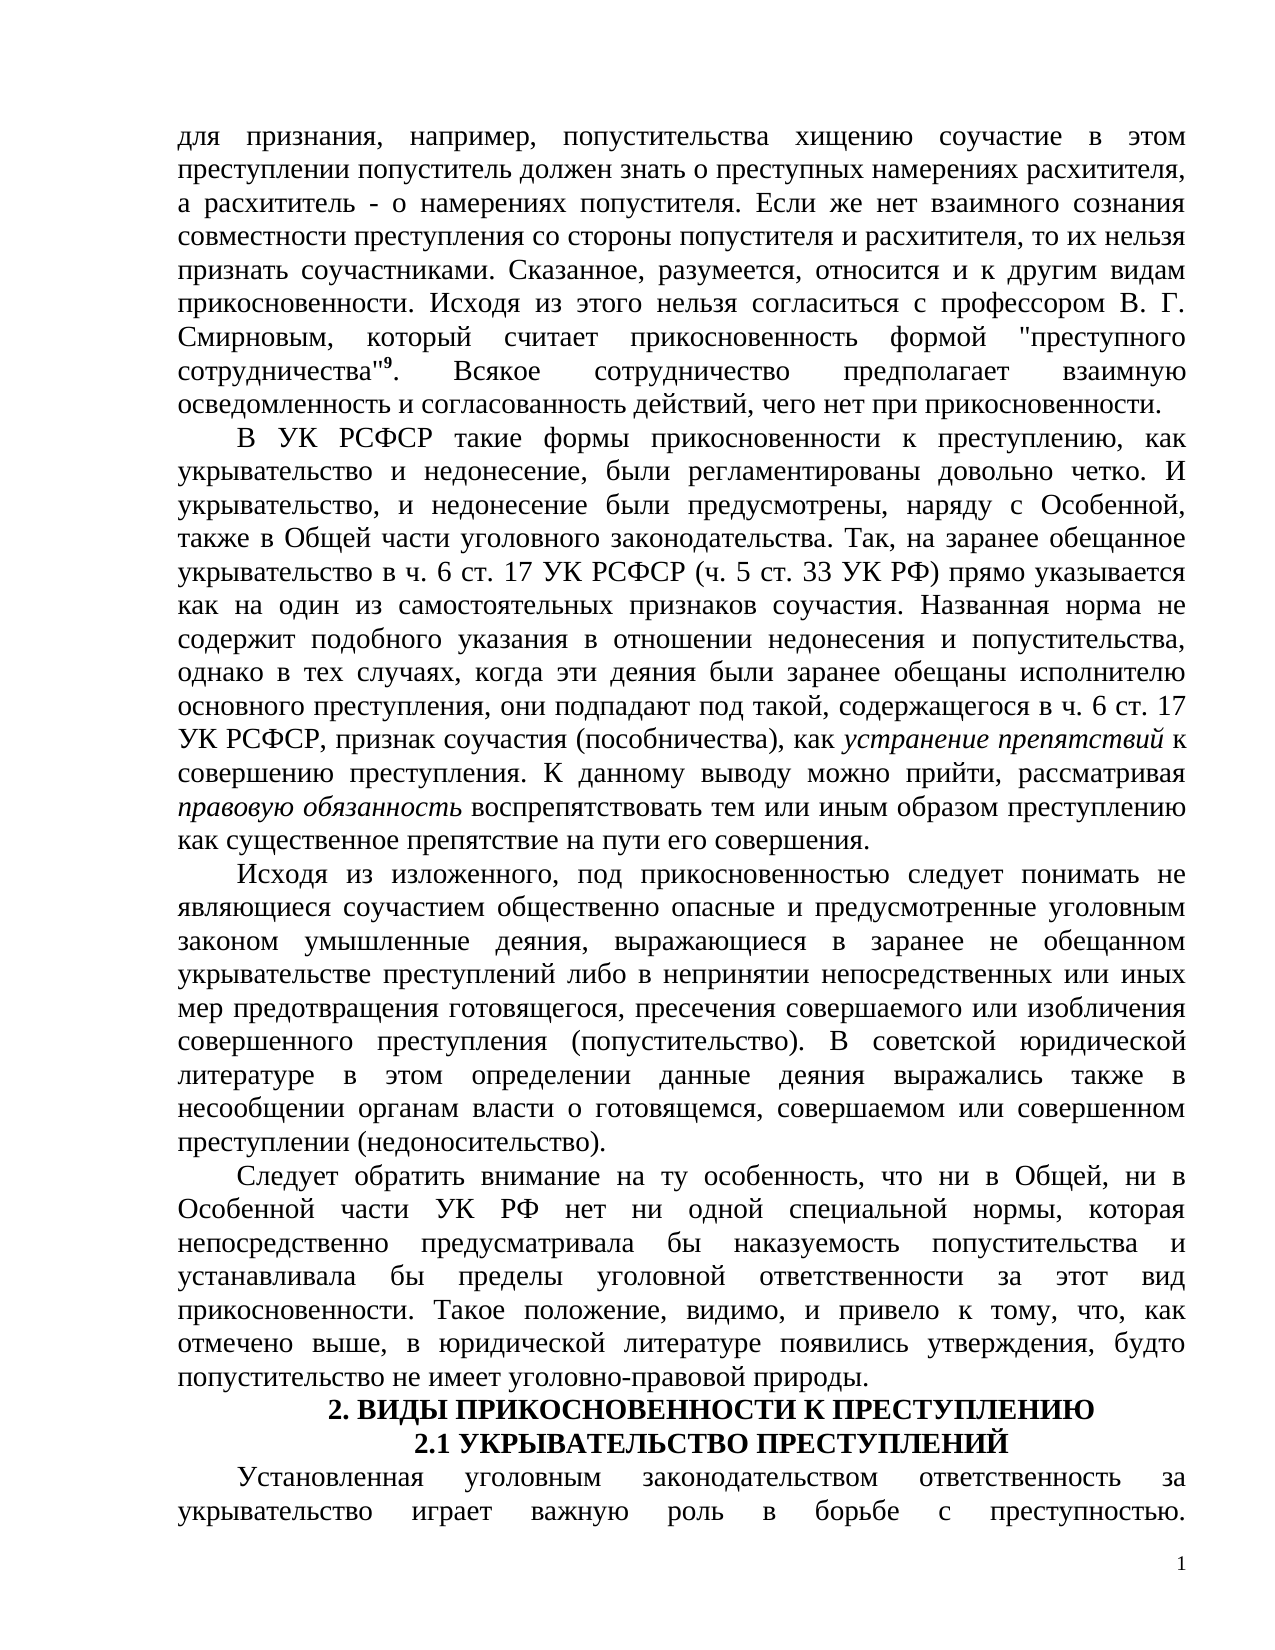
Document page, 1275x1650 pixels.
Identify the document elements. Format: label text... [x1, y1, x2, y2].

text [177, 1460, 1186, 1527]
text 2. ВИДЫ ПРИКОСНОВЕННОСТИ К ПРЕСТУПЛЕНИЮ [177, 1393, 1186, 1426]
text 2.1 УКРЫВАТЕЛЬСТВО ПРЕСТУПЛЕНИЙ [177, 1426, 1186, 1460]
text Исходя из изложенного, под прикосновенностью следует понимать не являющиеся соучастием общественно опасные и предусмотренные уголовным законом умышленные деяния, выражающиеся в заранее не обещанном укрывательстве преступлений либо в непринятии непосредственных или иных мер предотвращения готовящегося, пресечения совершаемого или изобличения совершенного преступления (попустительство). В советской юридической литературе в этом определении данные деяния выражались также в несообщении органам власти о готовящемся, совершаемом или совершенном преступлении (недоносительство). [177, 856, 1186, 1158]
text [177, 118, 1186, 420]
text Следует обратить внимание на ту особенность, что ни в Общей, ни в Особенной части УК РФ нет ни одной специальной нормы, которая непосредственно предусматривала бы наказуемость попустительства и устанавливала бы пределы уголовной ответственности за этот вид прикосновенности. Такое положение, видимо, и привело к тому, что, как отмечено выше, в юридической литературе появились утверждения, будто попустительство не имеет уголовно-правовой природы. [177, 1158, 1186, 1393]
text В УК РСФСР такие формы прикосновенности к преступлению, как укрывательство и недонесение, были регламентированы довольно четко. И укрывательство, и недонесение были предусмотрены, наряду с Особенной, также в Общей части уголовного законодательства. Так, на заранее обещанное укрывательство в ч. 6 ст. 17 УК РСФСР (ч. 5 ст. 33 УК РФ) прямо указывается как на один из самостоятельных признаков соучастия. Названная норма не содержит подобного указания в отношении недонесения и попустительства, однако в тех случаях, когда эти деяния были заранее обещаны исполнителю основного преступления, они подпадают под такой, содержащегося в ч. 6 ст. 17 УК РСФСР, признак соучастия (пособничества), как устранение препятствий к совершению преступления. К данному выводу можно прийти, рассматривая правовую обязанность воспрепятствовать тем или иным образом преступлению как существенное препятствие на пути его совершения. [177, 420, 1186, 856]
